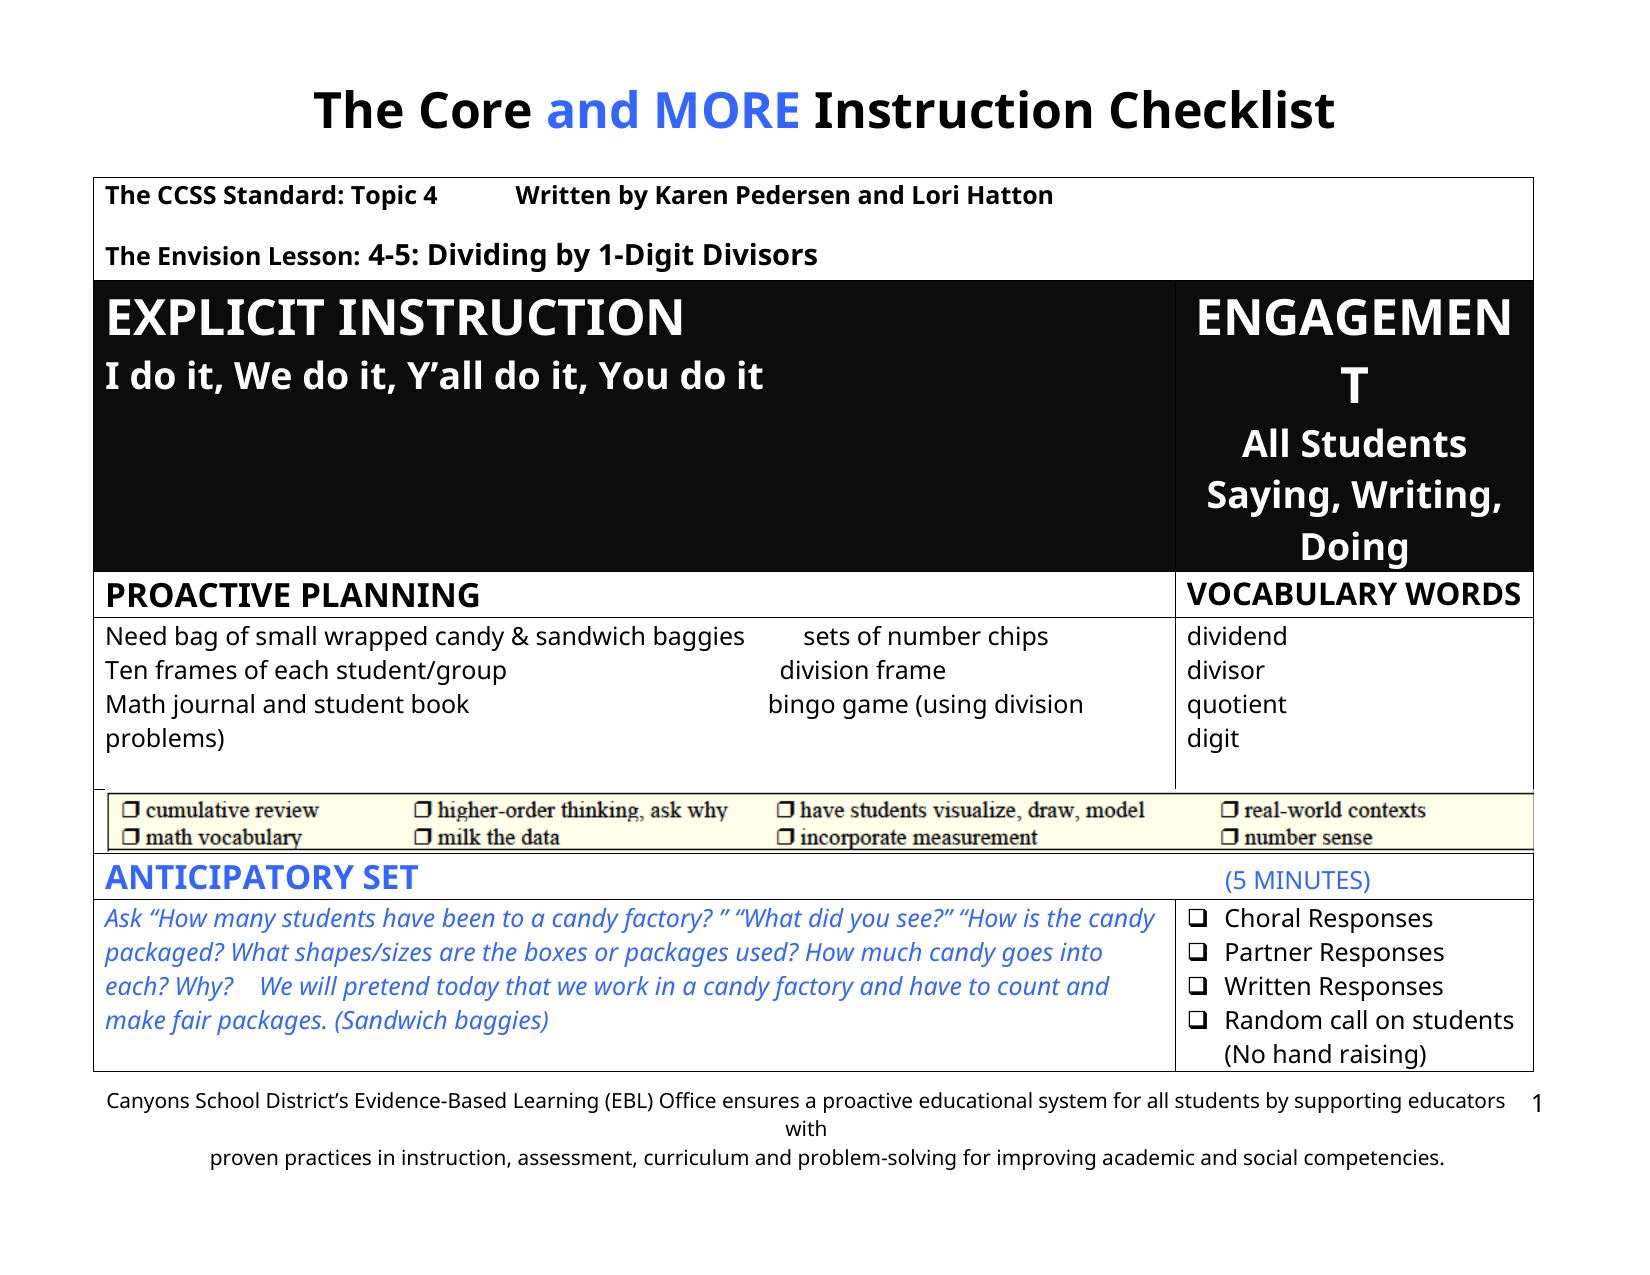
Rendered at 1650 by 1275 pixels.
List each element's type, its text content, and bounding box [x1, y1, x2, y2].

table_header The CCSS Standard: Topic 4 Written by Karen Pedersen and Lori Hatton The Envision Lesson: 4-5: Dividing by 1-Digit Divisors KaKkkk Writte [94, 178, 1533, 280]
table_cell dividend divisor quotient digit [1176, 618, 1533, 789]
table_cell PROACTIVE PLANNING [94, 572, 1175, 617]
text The Core and MORE Instruction Checklist [105, 75, 1545, 143]
table_cell Need bag of small wrapped candy & sandwich baggies sets of number chips Ten frames of each student/group division frame Math journal and student book bingo game (using division problems) [94, 618, 1175, 789]
table_cell [94, 790, 105, 853]
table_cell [94, 900, 1175, 1071]
picture [105, 789, 1534, 853]
table_cell ENGAGEMENT All Students Saying, Writing, Doing [1176, 281, 1533, 571]
table_cell ANTICIPATORY SET (5 MINUTES) [94, 854, 1533, 899]
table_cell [1176, 900, 1533, 1071]
table_cell EXPLICIT INSTRUCTION I do it, We do it, Y’all do it, You do it [94, 281, 1175, 571]
table_cell VOCABULARY WORDS [1176, 572, 1533, 617]
